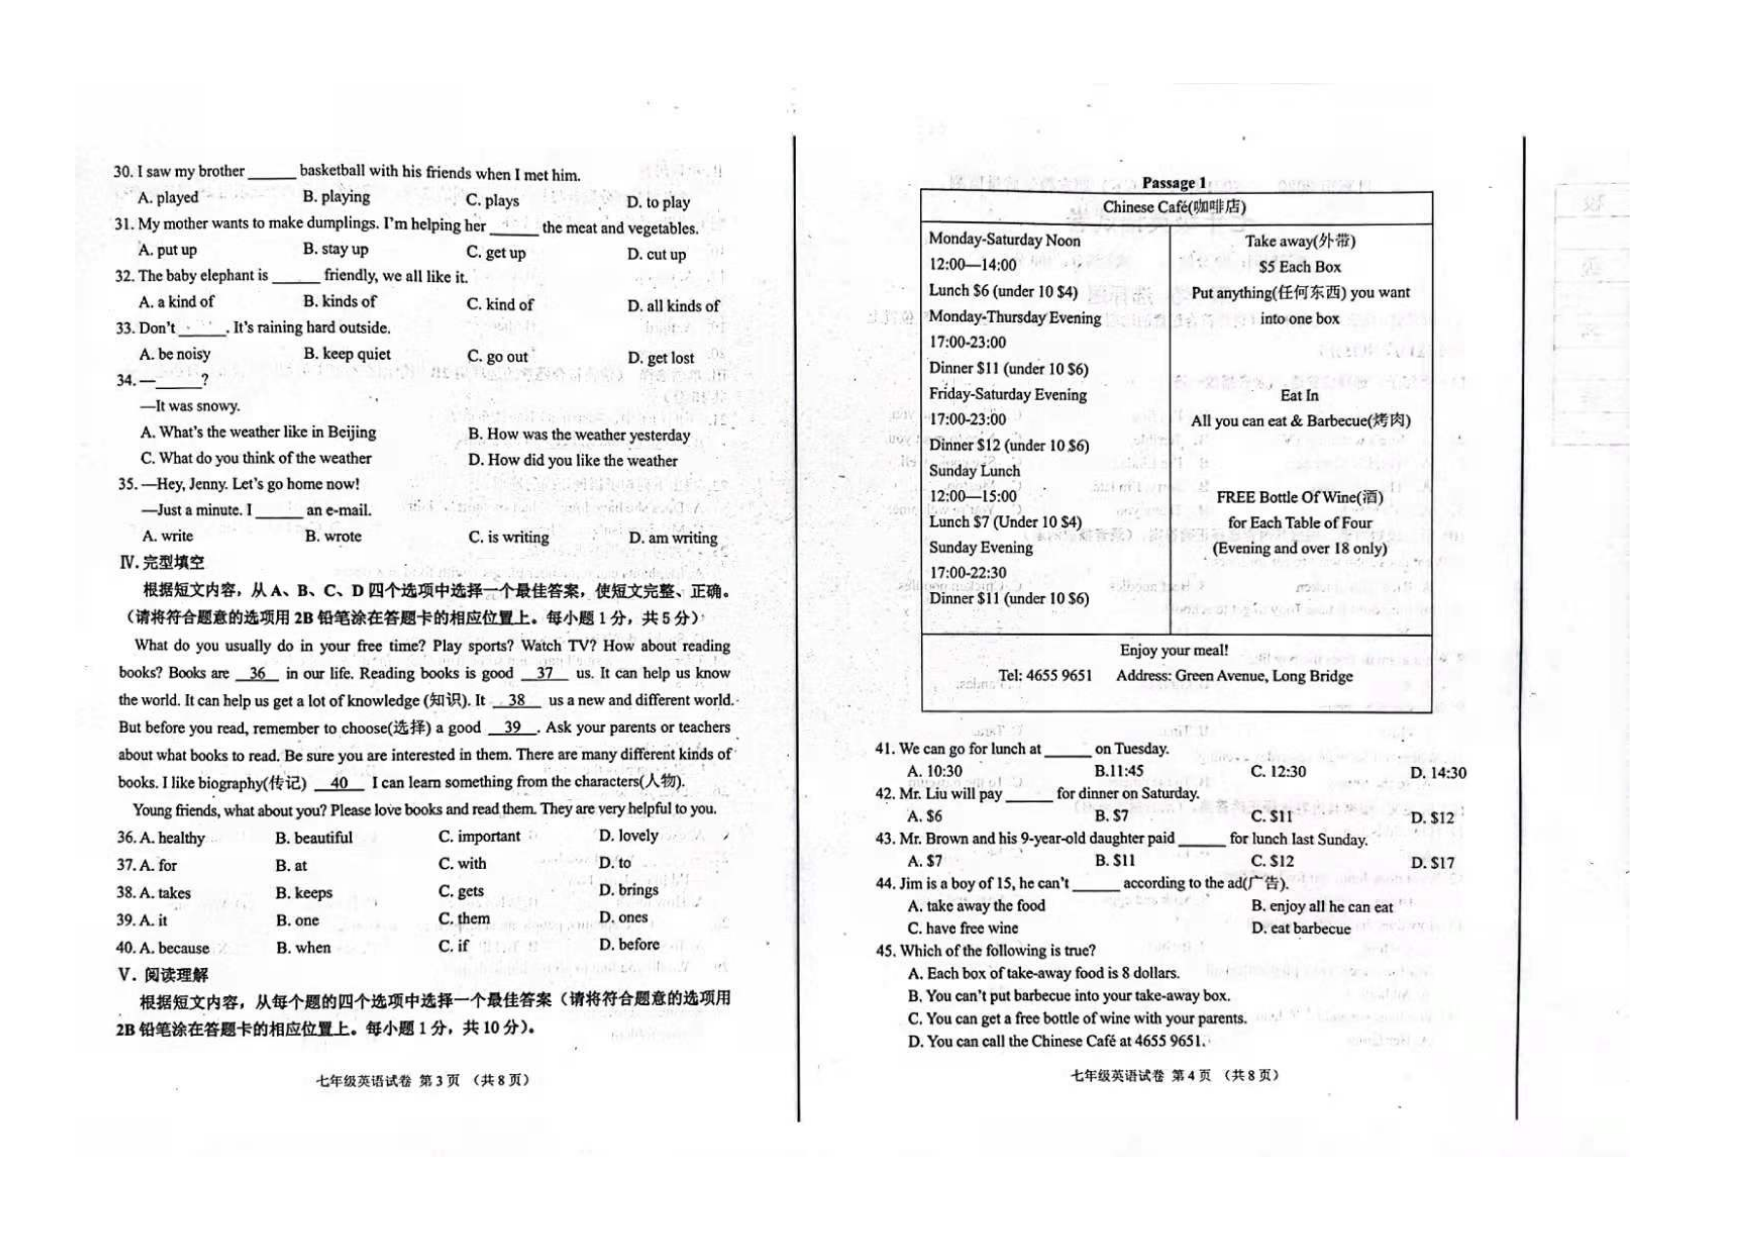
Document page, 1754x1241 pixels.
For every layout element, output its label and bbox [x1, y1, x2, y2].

picture [75, 83, 1630, 1157]
